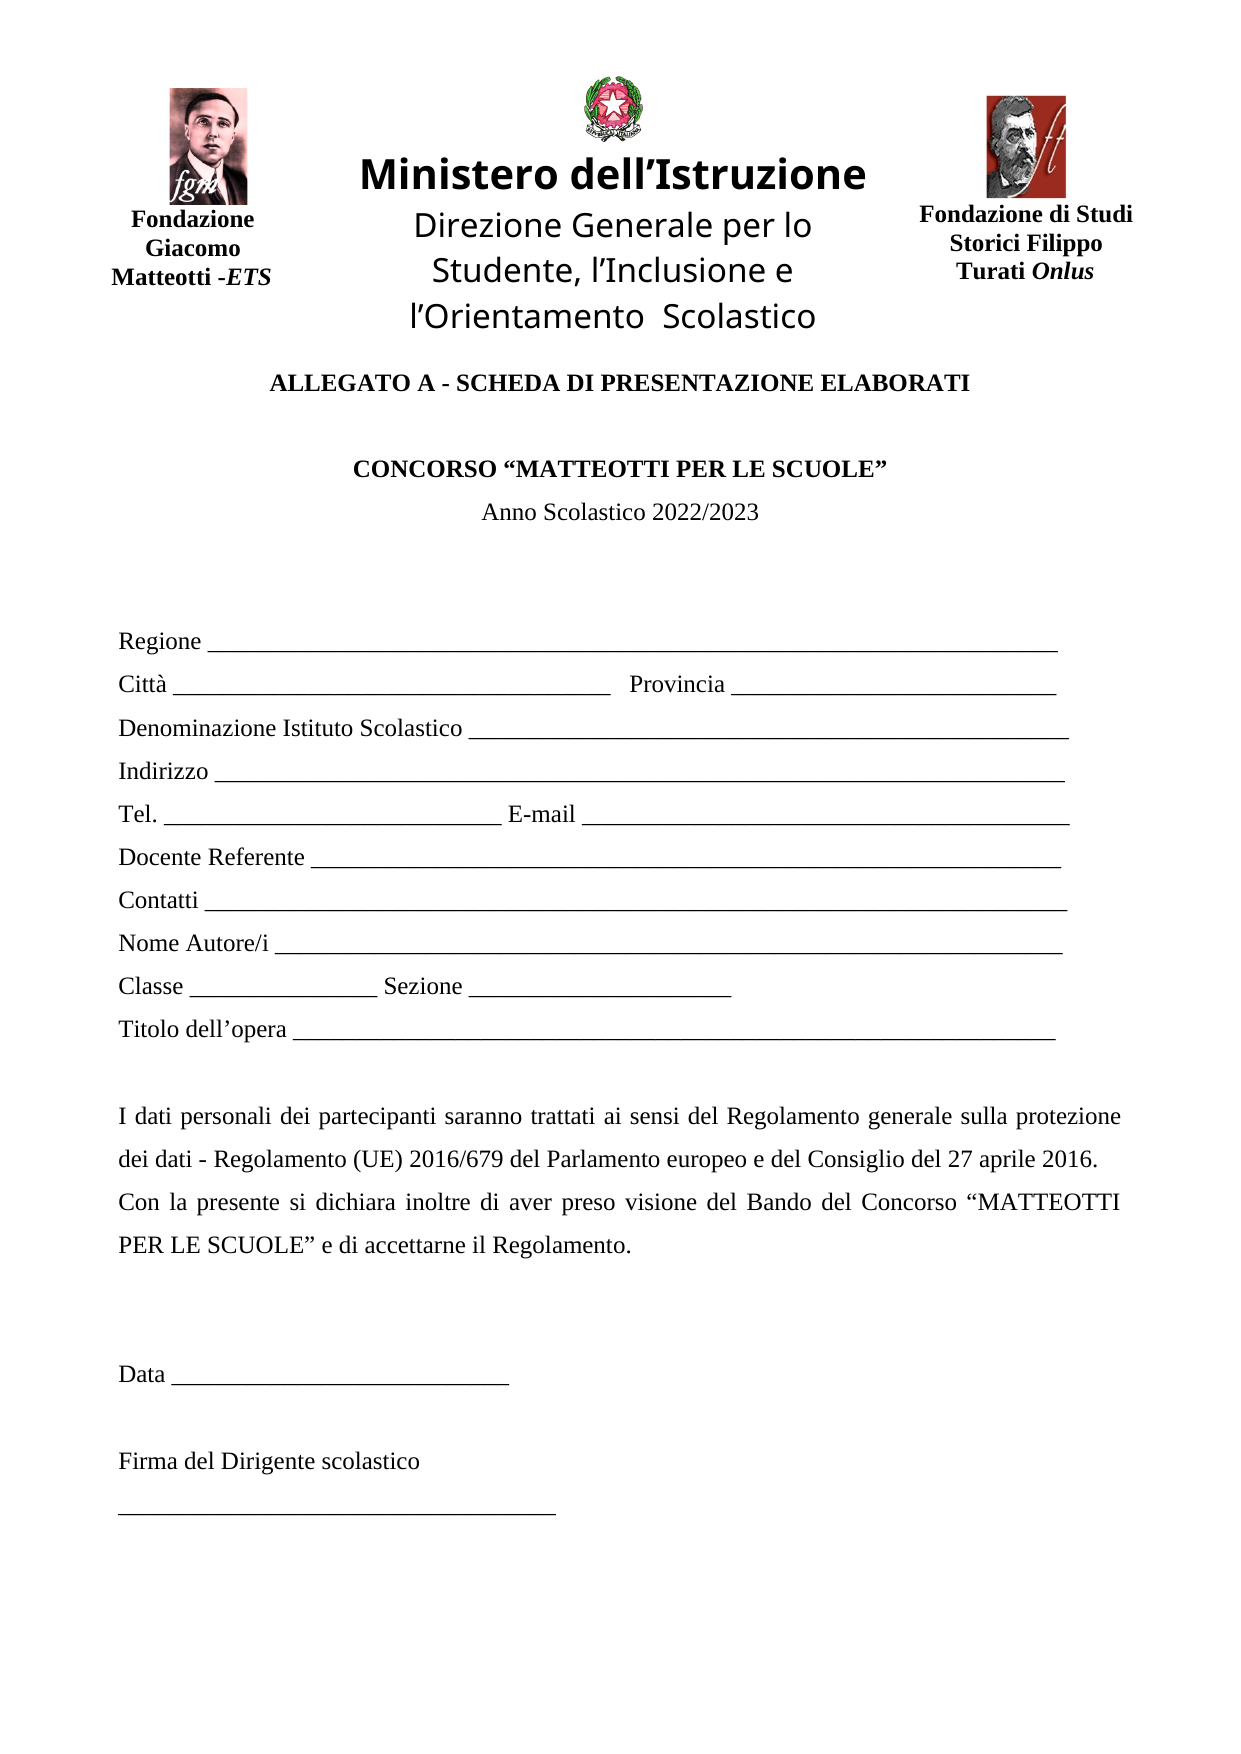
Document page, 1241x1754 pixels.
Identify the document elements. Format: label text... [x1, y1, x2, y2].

text I dati personali dei partecipanti saranno trattati ai sensi del Regolamento generale sulla protezione dei dati - Regolamento (UE) 2016/679 del Parlamento europeo e del Consiglio del 27 aprile 2016. [118, 1101, 1122, 1173]
picture [984, 94, 1068, 199]
text Regione ____________________________________________________________________ [118, 626, 1122, 655]
text Denominazione Istituto Scolastico ________________________________________________ [118, 713, 1122, 741]
text Indirizzo ____________________________________________________________________ [118, 756, 1122, 784]
text Con la presente si dichiara inoltre di aver preso visione del Bando del Concorso “MATTEOTTI PER LE SCUOLE” e di accettarne il Regolamento. [118, 1187, 1122, 1259]
text Docente Referente ____________________________________________________________ [118, 842, 1122, 871]
text Anno Scolastico 2022/2023 [118, 497, 1122, 526]
text Data ___________________________ [118, 1359, 1122, 1388]
picture [169, 88, 248, 205]
picture [582, 75, 644, 145]
text CONCORSO “MATTEOTTI PER LE SCUOLE” [118, 454, 1122, 483]
text ___________________________________ [118, 1489, 1122, 1518]
text ALLEGATO A - SCHEDA DI PRESENTAZIONE ELABORATI [118, 368, 1122, 396]
text Titolo dell’opera _____________________________________________________________ [118, 1014, 1122, 1043]
text Nome Autore/i _______________________________________________________________ [118, 928, 1122, 957]
text Tel. ___________________________ E-mail _______________________________________ [118, 799, 1122, 828]
text Città ___________________________________ Provincia __________________________ [118, 669, 1122, 698]
text Classe _______________ Sezione _____________________ [118, 971, 1122, 1000]
text Contatti _____________________________________________________________________ [118, 885, 1122, 914]
text Firma del Dirigente scolastico [118, 1446, 1122, 1474]
